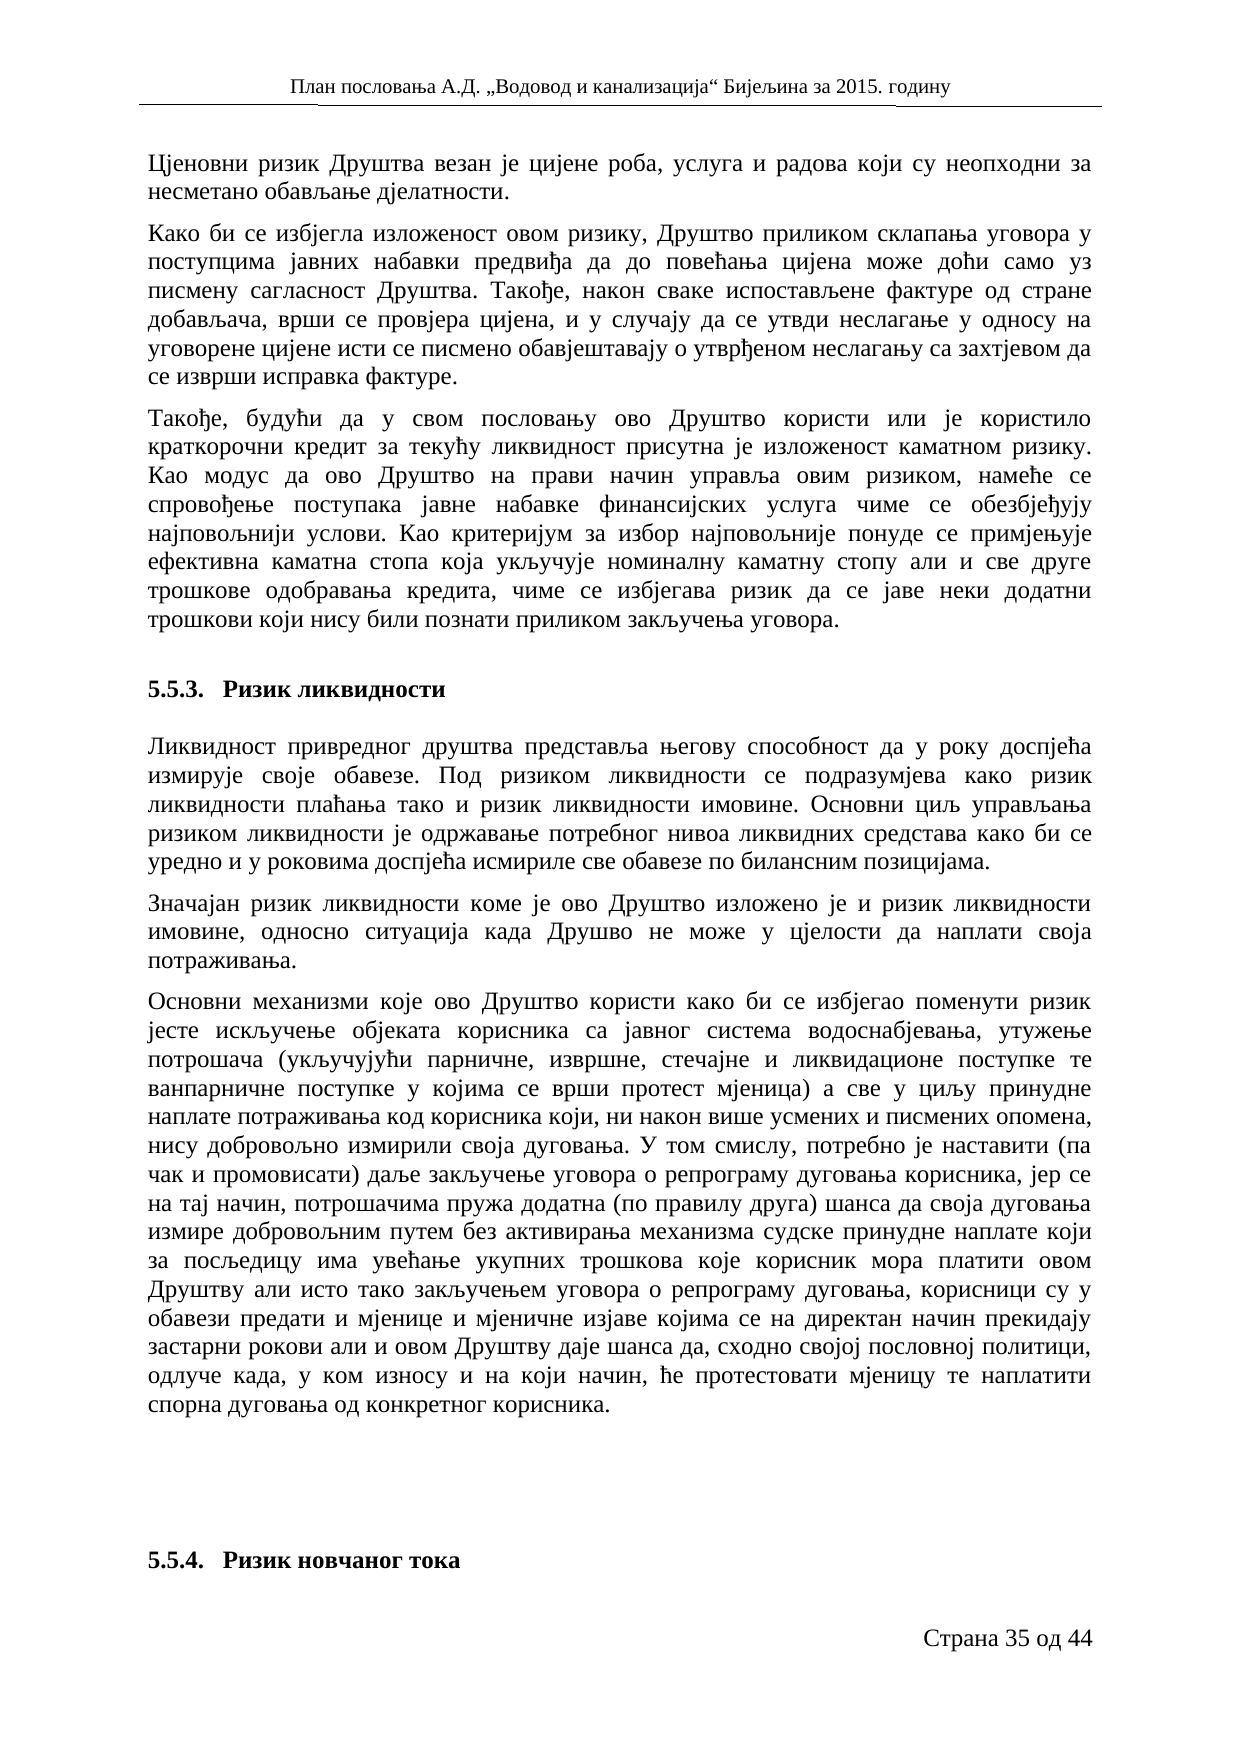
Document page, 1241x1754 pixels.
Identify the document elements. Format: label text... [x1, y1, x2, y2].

text Цјеновни ризик Друштва везан је цијене роба, услуга и радова који су неопходни за несметано обављање дјелатности. [148, 148, 1093, 205]
list Ризик ликвидности [148, 674, 1093, 703]
text Основни механизми које ово Друштво користи како би се избјегао поменути ризик јесте искључење објеката корисника са јавног система водоснабјевања, утужење потрошача (укључујући парничне, извршне, стечајне и ликвидационе поступке те ванпарничне поступке у којима се врши протест мјеница) а све у циљу принудне наплате потраживања код корисника који, ни након више усмених и писмених опомена, нису добровољно измирили своја дуговања. У том смислу, потребно је наставити (па чак и промовисати) даље закључење уговора о репрограму дуговања корисника, јер се на тај начин, потрошачима пружа додатна (по правилу друга) шанса да своја дуговања измире добровољним путем без активирања механизма судске принудне наплате који за посљедицу има увећање укупних трошкова које корисник мора платити овом Друштву али исто тако закључењем уговора о репрограму дуговања, корисници су у обавези предати и мјенице и мјеничне изјаве којима се на директан начин прекидају застарни рокови али и овом Друштву даје шанса да, сходно својој пословној политици, одлуче када, у ком износу и на који начин, ће протестовати мјеницу те наплатити спорна дуговања од конкретног корисника. [148, 986, 1093, 1418]
list Ризик новчаног тока [148, 1545, 1093, 1574]
text Ликвидност привредног друштва представља његову способност да у року доспјећа измирује своје обавезе. Под ризиком ликвидности се подразумјева како ризик ликвидности плаћања тако и ризик ликвидности имовине. Основни циљ управљања ризиком ликвидности је одржавање потребног нивоа ликвидних средстава како би се уредно и у роковима доспјећа исмириле све обавезе по билансним позицијама. [148, 731, 1093, 875]
text Такође, будући да у свом пословању ово Друштво користи или је користило краткорочни кредит за текућу ликвидност присутна је изложеност каматном ризику. Као модус да ово Друштво на прави начин управља овим ризиком, намеће се спровођење поступака јавне набавке финансијских услуга чиме се обезбјеђују најповољнији услови. Као критеријум за избор најповољније понуде се примјењује ефективна каматна стопа која укључује номиналну каматну стопу али и све друге трошкове одобравања кредита, чиме се избјегава ризик да се јаве неки додатни трошкови који нису били познати приликом закључења уговора. [148, 403, 1093, 633]
text Како би се избјегла изложеност овом ризику, Друштво приликом склапања уговора у поступцима јавних набавки предвиђа да до повећања цијена може доћи само уз писмену сагласност Друштва. Такође, након сваке испостављене фактуре од стране добављача, врши се провјера цијена, и у случају да се утвди неслагање у односу на уговорене цијене исти се писмено обавјештавају о утврђеном неслагању са захтјевом да се изврши исправка фактуре. [148, 218, 1093, 390]
text Значајан ризик ликвидности коме је ово Друштво изложено је и ризик ликвидности имовине, односно ситуација када Друшво не може у цјелости да наплати своја потраживања. [148, 888, 1093, 974]
